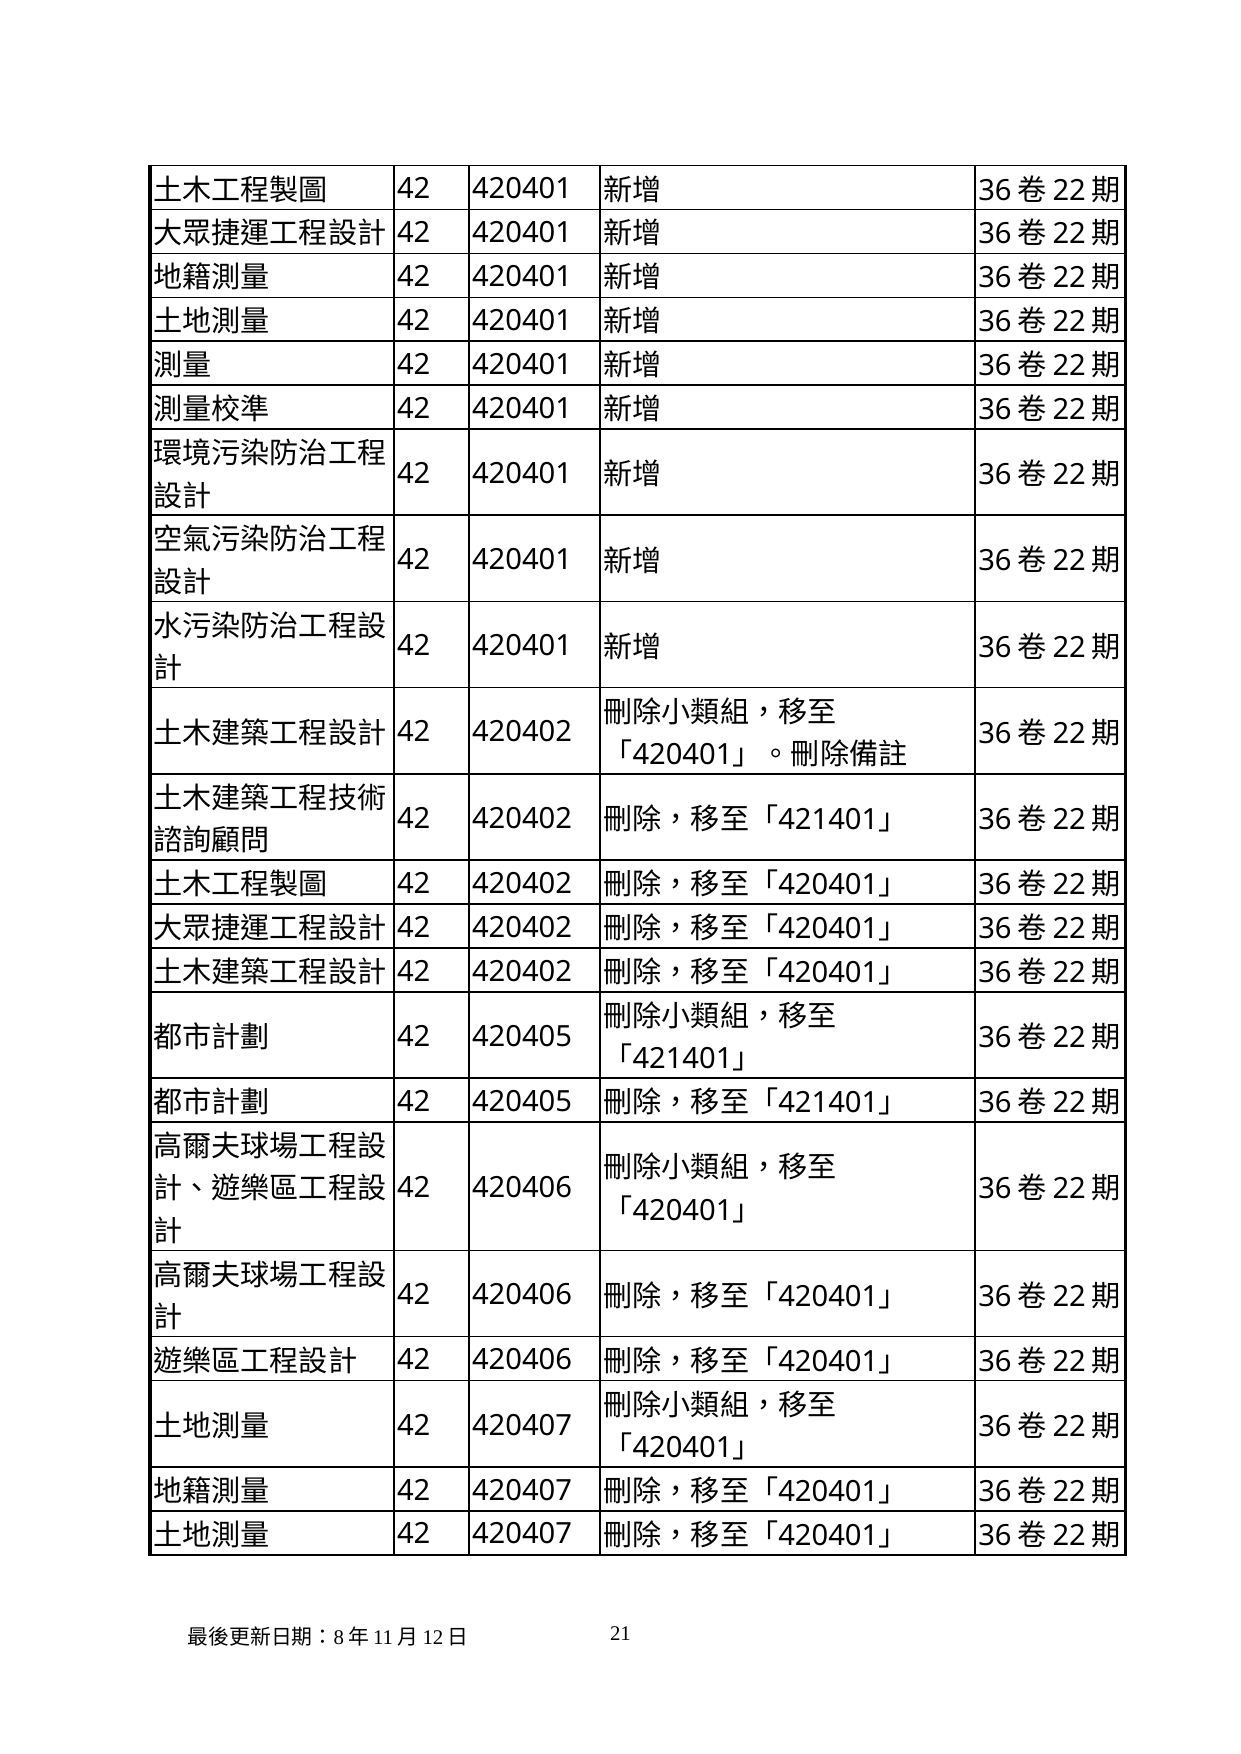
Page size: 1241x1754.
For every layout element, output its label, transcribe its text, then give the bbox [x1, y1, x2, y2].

table_cell 刪除，移至「420401」 [601, 1337, 974, 1380]
table_cell 土木建築工程設計 [152, 688, 393, 773]
table_cell 新增 [601, 602, 974, 687]
table_cell 新增 [601, 516, 974, 601]
table_cell 空氣污染防治工程設計 [152, 516, 393, 601]
table_cell 36卷22期 [976, 993, 1124, 1077]
table_cell 42 [395, 1468, 468, 1510]
table_cell 420401 [470, 210, 599, 252]
table_cell 刪除，移至「420401」 [601, 905, 974, 947]
table_cell 高爾夫球場工程設計、遊樂區工程設計 [152, 1123, 393, 1249]
table_cell 420401 [470, 298, 599, 340]
table_cell 刪除小類組，移至「420401」 [601, 1123, 974, 1249]
table_cell 刪除小類組，移至「421401」 [601, 993, 974, 1077]
table_cell 420406 [470, 1251, 599, 1336]
table_cell 420407 [470, 1468, 599, 1510]
table_cell 土木工程製圖 [152, 861, 393, 903]
table_cell 都市計劃 [152, 1079, 393, 1121]
table_cell 420405 [470, 1079, 599, 1121]
table_cell 測量校準 [152, 386, 393, 428]
table_cell 420401 [470, 342, 599, 384]
table_cell 地籍測量 [152, 254, 393, 296]
table_cell 420401 [470, 386, 599, 428]
table_cell 36卷22期 [976, 905, 1124, 947]
table_cell 新增 [601, 210, 974, 252]
table_cell 刪除小類組，移至「420401」 [601, 1381, 974, 1466]
table_cell 36卷22期 [976, 861, 1124, 903]
table_cell 36卷22期 [976, 1251, 1124, 1336]
table_cell 遊樂區工程設計 [152, 1337, 393, 1380]
table_cell 420401 [470, 430, 599, 514]
table_cell 42 [395, 775, 468, 859]
table_cell 36卷22期 [976, 775, 1124, 859]
table_cell 42 [395, 688, 468, 773]
table_cell 420402 [470, 905, 599, 947]
table_cell 420406 [470, 1123, 599, 1249]
table_cell 地籍測量 [152, 1468, 393, 1510]
table_cell 環境污染防治工程設計 [152, 430, 393, 514]
table_cell 42 [395, 1381, 468, 1466]
table_cell 420406 [470, 1337, 599, 1380]
table_cell 420402 [470, 861, 599, 903]
table_cell 42 [395, 1123, 468, 1249]
table_cell 高爾夫球場工程設計 [152, 1251, 393, 1336]
table_cell 42 [395, 905, 468, 947]
table_cell 新增 [601, 342, 974, 384]
table_cell 420402 [470, 688, 599, 773]
table_cell 420401 [470, 516, 599, 601]
table_cell 42 [395, 949, 468, 991]
table_cell 42 [395, 298, 468, 340]
table_cell 土木建築工程設計 [152, 949, 393, 991]
table_cell 36卷22期 [976, 949, 1124, 991]
table_cell 36卷22期 [976, 1512, 1124, 1554]
table_cell 42 [395, 602, 468, 687]
table_cell 刪除小類組，移至「420401」。刪除備註 [601, 688, 974, 773]
table_cell 36卷22期 [976, 166, 1124, 208]
table_cell 42 [395, 1512, 468, 1554]
table_cell 36卷22期 [976, 1079, 1124, 1121]
table_cell 42 [395, 430, 468, 514]
table_cell 36卷22期 [976, 1123, 1124, 1249]
table_cell 新增 [601, 430, 974, 514]
table_cell 36卷22期 [976, 516, 1124, 601]
table_cell 36卷22期 [976, 688, 1124, 773]
table_cell 36卷22期 [976, 1381, 1124, 1466]
table_cell 420405 [470, 993, 599, 1077]
table_cell 42 [395, 1337, 468, 1380]
table_cell 新增 [601, 386, 974, 428]
table_cell 刪除，移至「420401」 [601, 1251, 974, 1336]
table_cell 刪除，移至「421401」 [601, 775, 974, 859]
table_cell 42 [395, 254, 468, 296]
table_cell 420407 [470, 1381, 599, 1466]
table_cell 刪除，移至「420401」 [601, 861, 974, 903]
table_cell 36卷22期 [976, 342, 1124, 384]
table_cell 大眾捷運工程設計 [152, 210, 393, 252]
table_cell 土地測量 [152, 298, 393, 340]
table_cell 420401 [470, 602, 599, 687]
table_cell 420402 [470, 949, 599, 991]
table_cell 420401 [470, 166, 599, 208]
table_cell 水污染防治工程設計 [152, 602, 393, 687]
table_cell 36卷22期 [976, 602, 1124, 687]
table_cell 36卷22期 [976, 210, 1124, 252]
table_cell 42 [395, 386, 468, 428]
table_cell 36卷22期 [976, 430, 1124, 514]
table_cell 42 [395, 210, 468, 252]
table_cell 42 [395, 861, 468, 903]
table_cell 36卷22期 [976, 1468, 1124, 1510]
table_cell 新增 [601, 254, 974, 296]
table_cell 42 [395, 1251, 468, 1336]
table_cell 36卷22期 [976, 254, 1124, 296]
table_cell 36卷22期 [976, 298, 1124, 340]
table_cell 都市計劃 [152, 993, 393, 1077]
table_cell 42 [395, 166, 468, 208]
table_cell 土地測量 [152, 1381, 393, 1466]
table_cell 大眾捷運工程設計 [152, 905, 393, 947]
table_cell 刪除，移至「420401」 [601, 949, 974, 991]
table_cell 土木建築工程技術諮詢顧問 [152, 775, 393, 859]
table_cell 新增 [601, 166, 974, 208]
table_cell 36卷22期 [976, 1337, 1124, 1380]
table_cell 刪除，移至「421401」 [601, 1079, 974, 1121]
table_cell 42 [395, 993, 468, 1077]
table_cell 420402 [470, 775, 599, 859]
table_cell 42 [395, 342, 468, 384]
table_cell 測量 [152, 342, 393, 384]
table_cell 刪除，移至「420401」 [601, 1468, 974, 1510]
table_cell 36卷22期 [976, 386, 1124, 428]
table_cell 42 [395, 1079, 468, 1121]
table_cell 土木工程製圖 [152, 166, 393, 208]
table_cell 42 [395, 516, 468, 601]
table_cell 420401 [470, 254, 599, 296]
table_cell 新增 [601, 298, 974, 340]
table_cell 420407 [470, 1512, 599, 1554]
table_cell 土地測量 [152, 1512, 393, 1554]
table_cell 刪除，移至「420401」 [601, 1512, 974, 1554]
